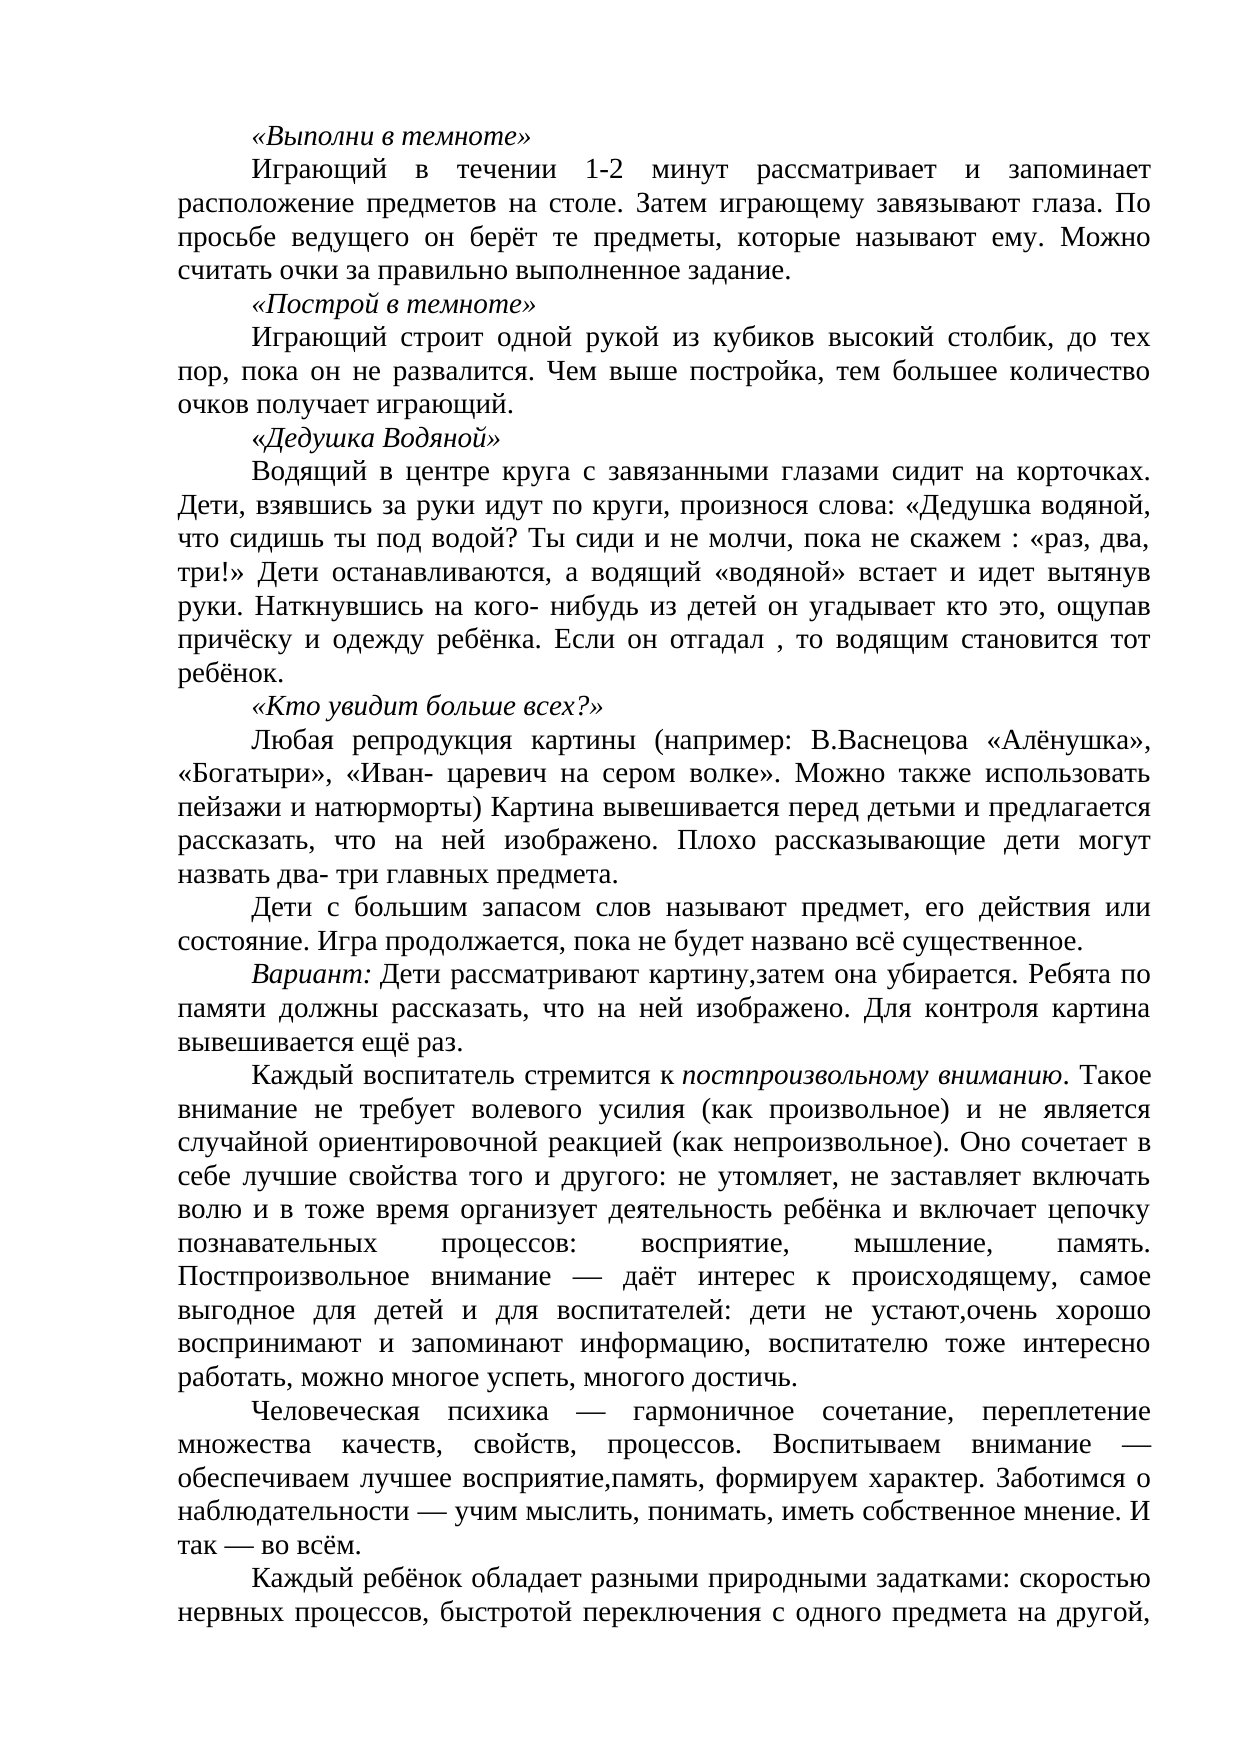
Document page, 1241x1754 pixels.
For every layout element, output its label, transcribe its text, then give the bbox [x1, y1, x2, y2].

text «Дедушка Водяной» [177, 420, 1152, 453]
text Вариант: Дети рассматривают картину,затем она убирается. Ребята по памяти должны рассказать, что на ней изображено. Для контроля картина вывешивается ещё раз. [177, 957, 1152, 1057]
text «Выполни в темноте» [177, 118, 1152, 152]
text Каждый воспитатель стремится к постпроизвольному вниманию. Такое внимание не требует волевого усилия (как произвольное) и не является случайной ориентировочной реакцией (как непроизвольное). Оно сочетает в себе лучшие свойства того и другого: не утомляет, не заставляет включать волю и в тоже время организует деятельность ребёнка и включает цепочку познавательных процессов: восприятие, мышление, память. Постпроизвольное внимание — даёт интерес к происходящему, самое выгодное для детей и для воспитателей: дети не устают,очень хорошо воспринимают и запоминают информацию, воспитателю тоже интересно работать, можно многое успеть, многого достичь. [177, 1057, 1152, 1393]
text «Построй в темноте» [177, 286, 1152, 319]
text Играющий в течении 1-2 минут рассматривает и запоминает расположение предметов на столе. Затем играющему завязывают глаза. По просьбе ведущего он берёт те предметы, которые называют ему. Можно считать очки за правильно выполненное задание. [177, 152, 1152, 286]
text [177, 1560, 1152, 1627]
text Водящий в центре круга с завязанными глазами сидит на корточках. Дети, взявшись за руки идут по круги, произнося слова: «Дедушка водяной, что сидишь ты под водой? Ты сиди и не молчи, пока не скажем : «раз, два, три!» Дети останавливаются, а водящий «водяной» встает и идет вытянув руки. Наткнувшись на кого- нибудь из детей он угадывает кто это, ощупав причёску и одежду ребёнка. Если он отгадал , то водящим становится тот ребёнок. [177, 453, 1152, 688]
text Любая репродукция картины (например: В.Васнецова «Алёнушка», «Богатыри», «Иван- царевич на сером волке». Можно также использовать пейзажи и натюрморты) Картина вывешивается перед детьми и предлагается рассказать, что на ней изображено. Плохо рассказывающие дети могут назвать два- три главных предмета. [177, 722, 1152, 889]
text Играющий строит одной рукой из кубиков высокий столбик, до тех пор, пока он не развалится. Чем выше постройка, тем большее количество очков получает играющий. [177, 319, 1152, 420]
text «Кто увидит больше всех?» [177, 688, 1152, 722]
text Человеческая психика — гармоничное сочетание, переплетение множества качеств, свойств, процессов. Воспитываем внимание — обеспечиваем лучшее восприятие,память, формируем характер. Заботимся о наблюдательности — учим мыслить, понимать, иметь собственное мнение. И так — во всём. [177, 1393, 1152, 1560]
text Дети с большим запасом слов называют предмет, его действия или состояние. Игра продолжается, пока не будет названо всё существенное. [177, 889, 1152, 957]
